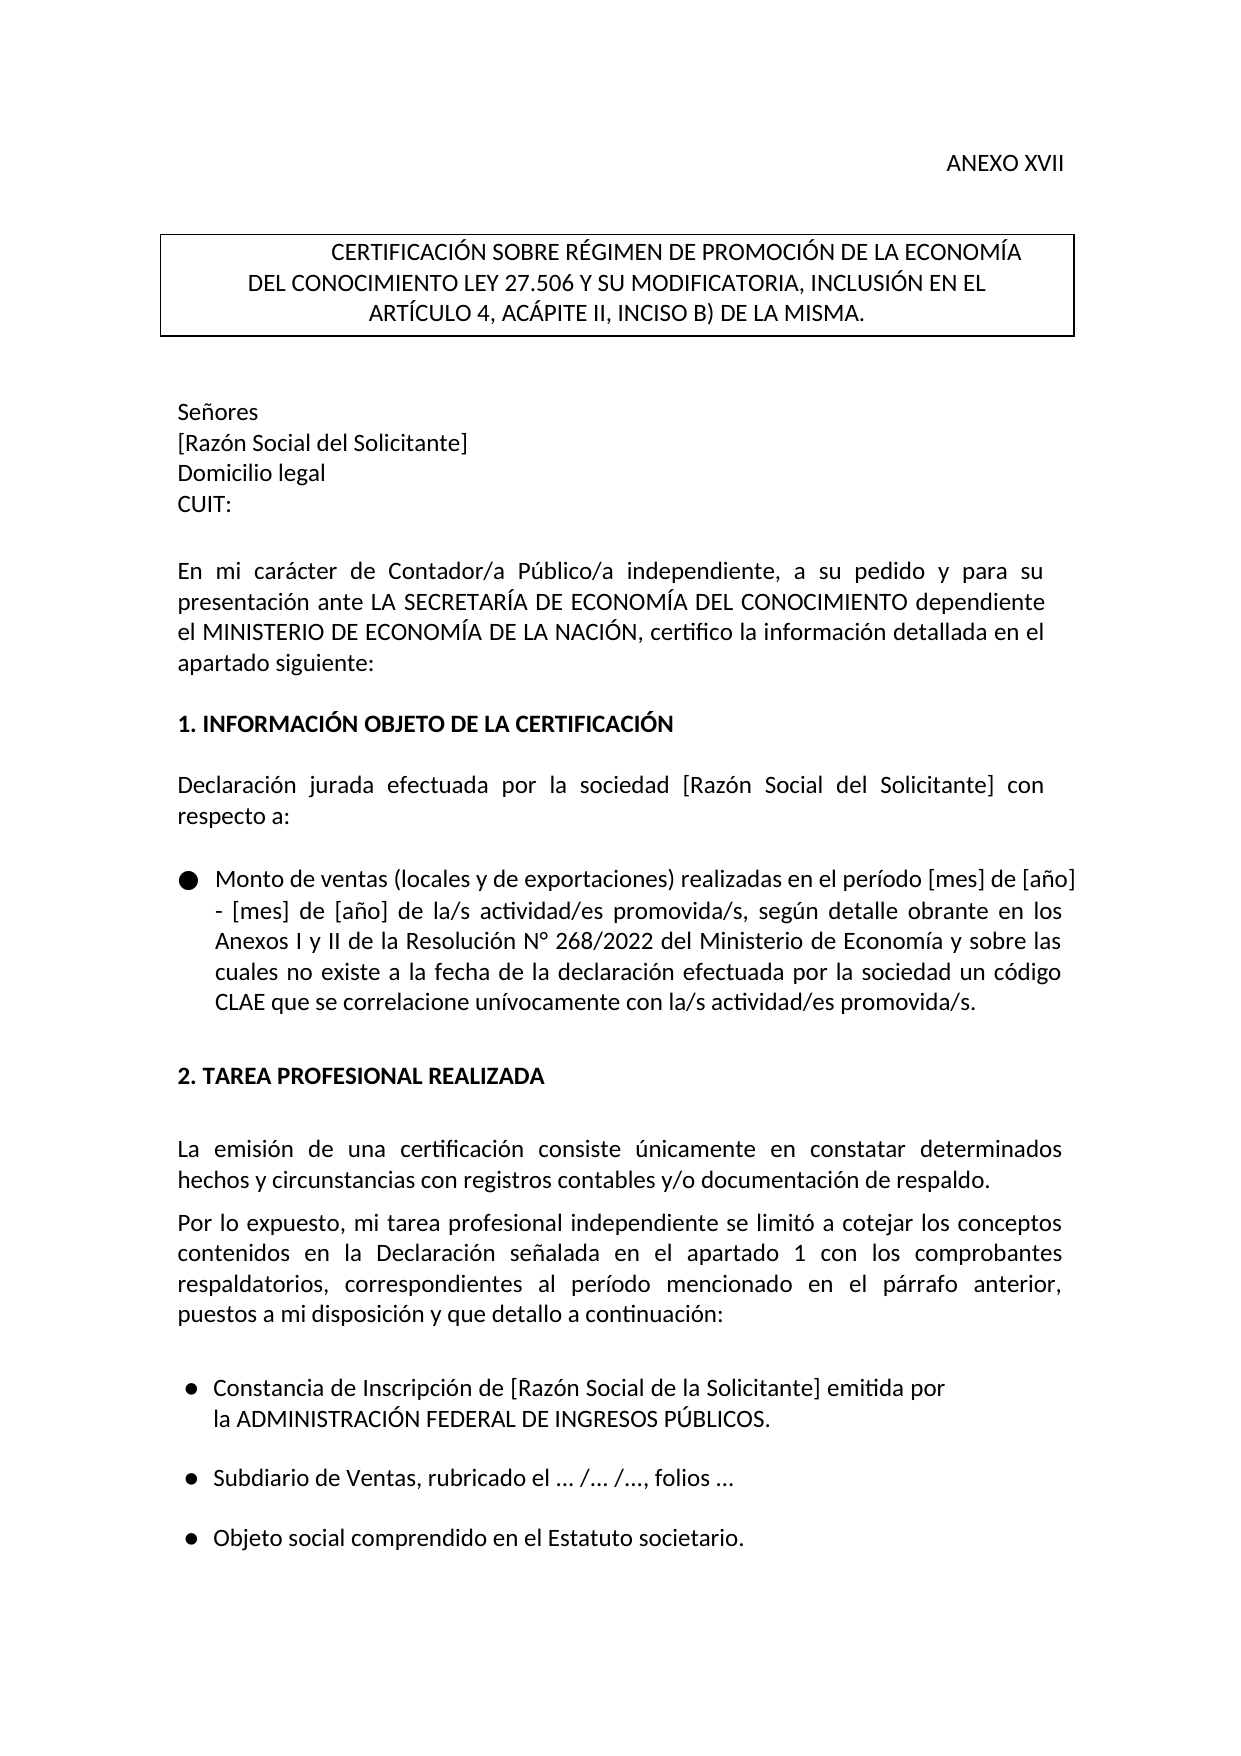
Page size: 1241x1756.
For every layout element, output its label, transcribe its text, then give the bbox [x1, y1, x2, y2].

list Constancia de Inscripción de [Razón Social de la Solicitante] emitida por la ADMINISTRACIÓN FEDERAL DE INGRESOS PÚBLICOS. [184, 1372, 946, 1433]
text Por lo expuesto, mi tarea profesional independiente se limitó a cotejar los conceptos contenidos en la Declaración señalada en el apartado 1 con los comprobantes respaldatorios, correspondientes al período mencionado en el párrafo anterior, puestos a mi disposición y que detallo a continuación: [177, 1207, 1063, 1329]
text La emisión de una certificación consiste únicamente en constatar determinados hechos y circunstancias con registros contables y/o documentación de respaldo. [177, 1133, 1063, 1194]
list Monto de ventas (locales y de exportaciones) realizadas en el período [mes] de [año] [177, 861, 1086, 895]
text ANEXO XVII [154, 147, 1064, 178]
text CUIT: [177, 488, 1086, 518]
text Señores [177, 396, 1086, 427]
text [Razón Social del Solicitante] Domicilio legal [177, 427, 471, 488]
text - [mes] de [año] de la/s actividad/es promovida/s, según detalle obrante en los Anexos I y II de la Resolución N° 268/2022 del Ministerio de Economía y sobre las cuales no existe a la fecha de la declaración efectuada por la sociedad un código CLAE que se correlacione unívocamente con la/s actividad/es promovida/s. [215, 895, 1064, 1017]
list Subdiario de Ventas, rubricado el ... /... /..., folios … [184, 1462, 946, 1493]
text En mi carácter de Contador/a Público/a independiente, a su pedido y para su presentación ante LA SECRETARÍA DE ECONOMÍA DEL CONOCIMIENTO dependiente el MINISTERIO DE ECONOMÍA DE LA NACIÓN, certifico la información detallada en el apartado siguiente: [177, 555, 1045, 677]
list INFORMACIÓN OBJETO DE LA CERTIFICACIÓN [177, 708, 1086, 739]
list Objeto social comprendido en el Estatuto societario. [184, 1522, 946, 1553]
list TAREA PROFESIONAL REALIZADA [177, 1060, 1086, 1091]
text Declaración jurada efectuada por la sociedad [Razón Social del Solicitante] con respecto a: [177, 769, 1045, 830]
